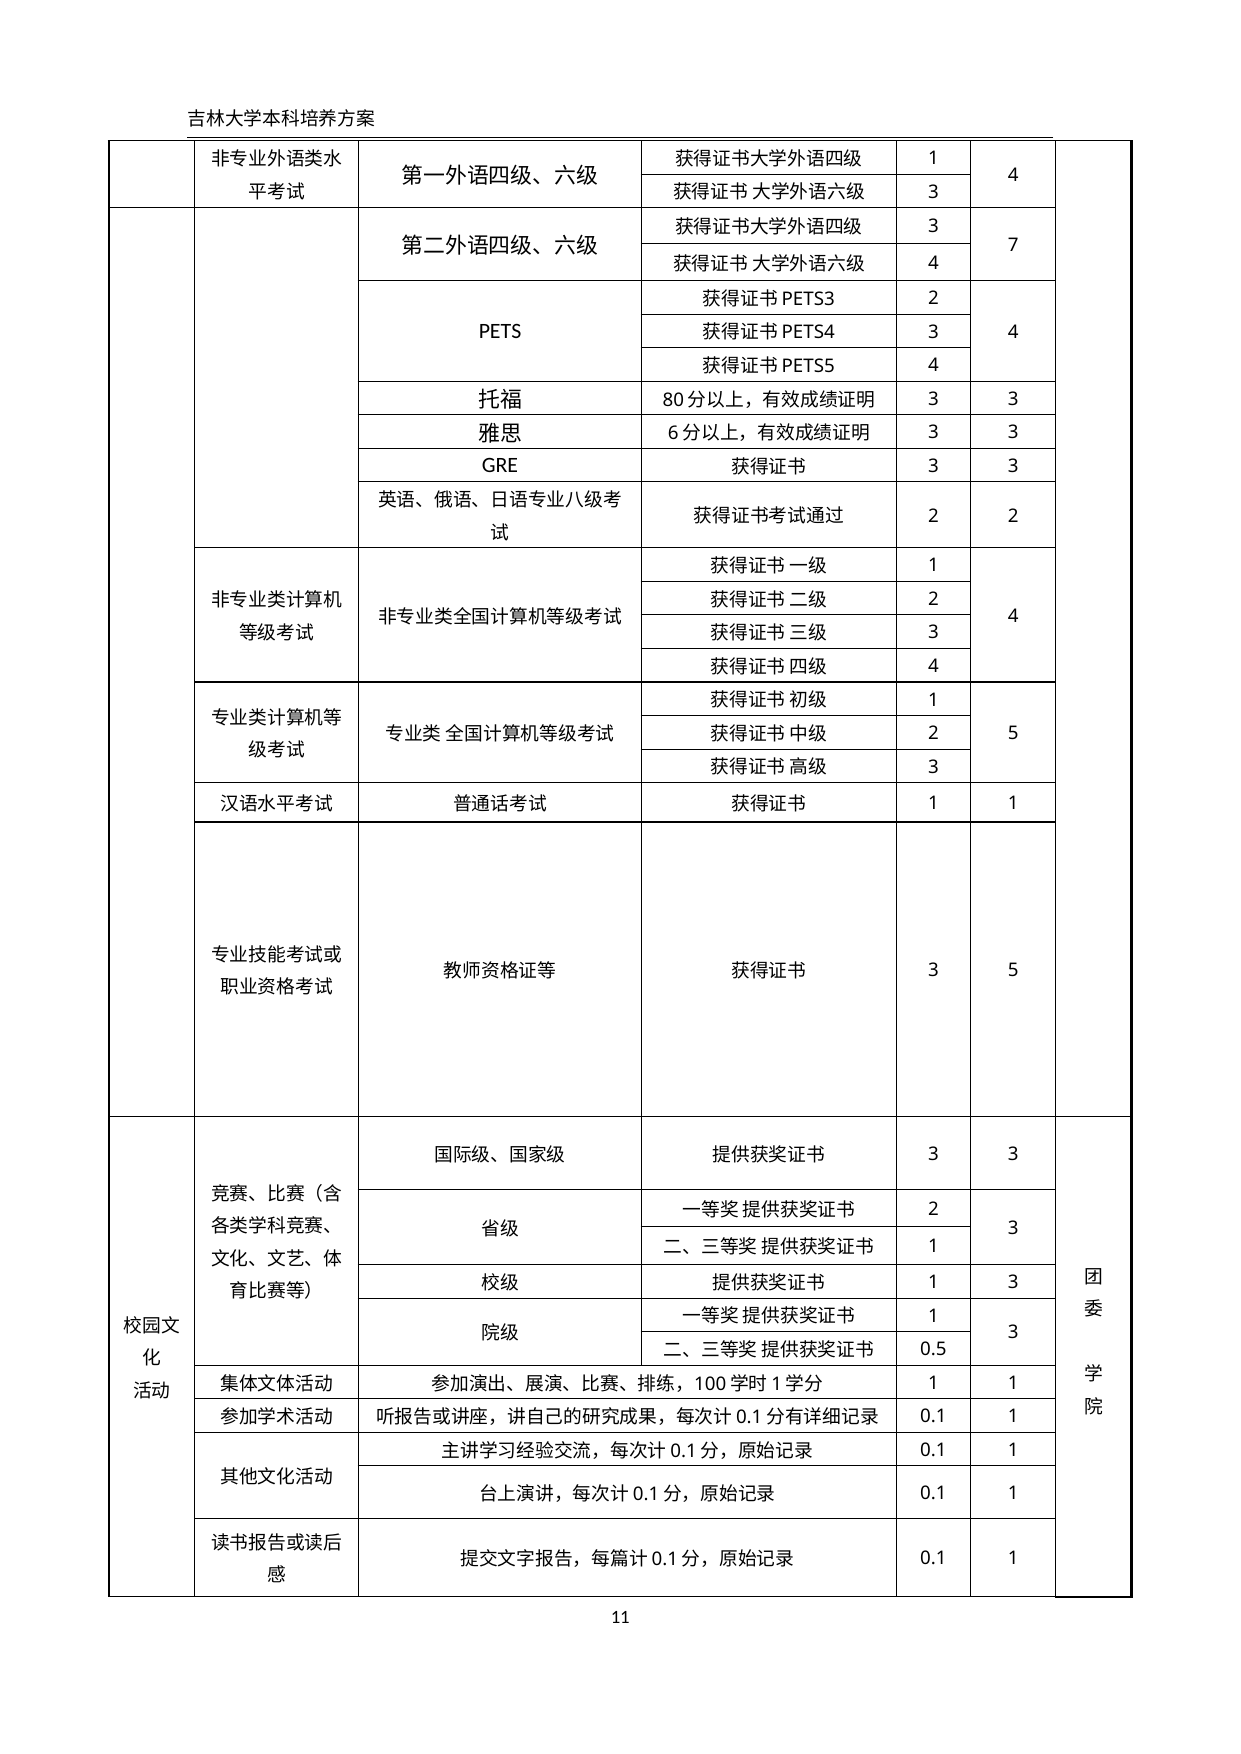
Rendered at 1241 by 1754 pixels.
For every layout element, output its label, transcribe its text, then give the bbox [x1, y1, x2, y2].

table_cell 0.5 [897, 1332, 970, 1364]
table_cell 5 [971, 823, 1055, 1116]
table_cell 2 [897, 1190, 970, 1226]
table_cell 1 [897, 141, 970, 173]
table_cell 获得证书 一级 [642, 548, 896, 581]
table_cell 提供获奖证书 [642, 1117, 896, 1189]
table_cell 1 [971, 1366, 1055, 1398]
table_cell 1 [971, 783, 1055, 821]
table_cell 获得证书 二级 [642, 582, 896, 614]
table_cell 1 [971, 1519, 1055, 1596]
table_cell 4 [897, 348, 970, 381]
table_cell 3 [897, 315, 970, 347]
table_cell 集体文体活动 [195, 1366, 358, 1398]
table_cell 3 [971, 1265, 1055, 1297]
table_cell 获得证书PETS5 [642, 348, 896, 381]
table_cell 3 [897, 382, 970, 414]
table_cell 读书报告或读后感 [195, 1519, 358, 1596]
table_cell 3 [897, 208, 970, 243]
table_cell 4 [971, 141, 1055, 207]
table_cell 获得证书 初级 [642, 683, 896, 715]
table_cell 3 [971, 1117, 1055, 1189]
table_cell 非专业类全国计算机等级考试 [359, 548, 641, 681]
table_cell 专业类 全国计算机等级考试 [359, 683, 641, 782]
table_cell 2 [971, 482, 1055, 547]
table_cell PETS [359, 281, 641, 381]
table_cell 3 [971, 415, 1055, 448]
table_cell 台上演讲，每次计0.1分，原始记录 [359, 1466, 896, 1518]
table_cell 4 [971, 548, 1055, 681]
table_cell 4 [897, 244, 970, 280]
table_cell 3 [897, 615, 970, 648]
table_cell GRE [359, 449, 641, 481]
table_cell 0.1 [897, 1399, 970, 1432]
table_cell 3 [971, 1299, 1055, 1364]
table_cell 获得证书考试通过 [642, 482, 896, 547]
table_cell 2 [897, 281, 970, 313]
table_cell 获得证书大学外语四级 [642, 208, 896, 243]
table_cell 第一外语四级、六级 [359, 141, 641, 207]
table_cell 其他文化活动 [195, 1433, 358, 1518]
table_cell 1 [897, 1366, 970, 1398]
table_cell 4 [897, 649, 970, 681]
table_cell 4 [971, 281, 1055, 381]
table_cell 英语、俄语、日语专业八级考试 [359, 482, 641, 547]
table_cell 获得证书 大学外语六级 [642, 244, 896, 280]
table_cell 3 [897, 175, 970, 207]
table_cell 1 [897, 783, 970, 821]
table_cell 获得证书 中级 [642, 716, 896, 748]
table_cell 第二外语四级、六级 [359, 208, 641, 280]
table_cell 获得证书PETS3 [642, 281, 896, 313]
table_cell 1 [897, 1265, 970, 1297]
table_cell 参加学术活动 [195, 1399, 358, 1432]
table_cell 1 [897, 1227, 970, 1264]
table_cell 汉语水平考试 [195, 783, 358, 821]
table_cell 托福 [359, 382, 641, 414]
table_cell 3 [971, 449, 1055, 481]
table_cell 省级 [359, 1190, 641, 1264]
table_cell 国际级、国家级 [359, 1117, 641, 1189]
table_cell 获得证书 [642, 783, 896, 821]
table_cell 教师资格证等 [359, 823, 641, 1116]
table_cell 参加演出、展演、比赛、排练，100学时1学分 [359, 1366, 896, 1398]
table_cell 6分以上，有效成绩证明 [642, 415, 896, 448]
table_cell 2 [897, 482, 970, 547]
table_cell 1 [971, 1466, 1055, 1518]
table_cell 5 [971, 683, 1055, 782]
table_cell 获得证书 [642, 823, 896, 1116]
table_cell 听报告或讲座，讲自己的研究成果，每次计0.1分有详细记录 [359, 1399, 896, 1432]
table_cell 非专业类计算机等级考试 [195, 548, 358, 681]
table_cell [110, 208, 194, 1116]
table_cell 0.1 [897, 1519, 970, 1596]
table_cell 1 [971, 1399, 1055, 1432]
table_cell 获得证书 高级 [642, 750, 896, 782]
table_cell 3 [897, 415, 970, 448]
table_cell 3 [897, 823, 970, 1116]
table_cell 专业类计算机等级考试 [195, 683, 358, 782]
table_cell 1 [897, 548, 970, 581]
table_cell [195, 208, 358, 547]
table_cell 一等奖 提供获奖证书 [642, 1299, 896, 1331]
table_cell 二、三等奖 提供获奖证书 [642, 1227, 896, 1264]
table_cell 0.1 [897, 1433, 970, 1465]
table_cell 提供获奖证书 [642, 1265, 896, 1297]
table_cell 7 [971, 208, 1055, 280]
table_cell 1 [971, 1433, 1055, 1465]
table_cell 获得证书 大学外语六级 [642, 175, 896, 207]
table_cell 3 [897, 1117, 970, 1189]
table_cell 主讲学习经验交流，每次计0.1分，原始记录 [359, 1433, 896, 1465]
table_cell 获得证书 三级 [642, 615, 896, 648]
table_cell 校级 [359, 1265, 641, 1297]
table_cell 专业技能考试或职业资格考试 [195, 823, 358, 1116]
table_cell 一等奖 提供获奖证书 [642, 1190, 896, 1226]
table_cell 团 委 学 院 团 委 学 院 [1056, 1117, 1130, 1596]
table_cell 雅思 [359, 415, 641, 448]
table_cell 获得证书 [642, 449, 896, 481]
table_cell 提交文字报告，每篇计0.1分，原始记录 [359, 1519, 896, 1596]
table_cell 二、三等奖 提供获奖证书 [642, 1332, 896, 1364]
table_cell 获得证书PETS4 [642, 315, 896, 347]
table_cell 非专业外语类水平考试 [195, 141, 358, 207]
table_cell 获得证书大学外语四级 [642, 141, 896, 173]
table_cell 竞赛、比赛（含各类学科竞赛、文化、文艺、体育比赛等） [195, 1117, 358, 1364]
table_cell 获得证书 四级 [642, 649, 896, 681]
table_cell 普通话考试 [359, 783, 641, 821]
table_cell 3 [971, 382, 1055, 414]
table_cell 80分以上，有效成绩证明 [642, 382, 896, 414]
table_cell 1 [897, 1299, 970, 1331]
table_cell 2 [897, 582, 970, 614]
table_cell 0.1 [897, 1466, 970, 1518]
table_cell 校园文化 活动 [110, 1117, 194, 1596]
table_cell 院级 [359, 1299, 641, 1364]
table_cell 1 [897, 683, 970, 715]
table_cell 3 [897, 750, 970, 782]
table_cell 3 [897, 449, 970, 481]
table_cell 2 [897, 716, 970, 748]
table_cell 3 [971, 1190, 1055, 1264]
